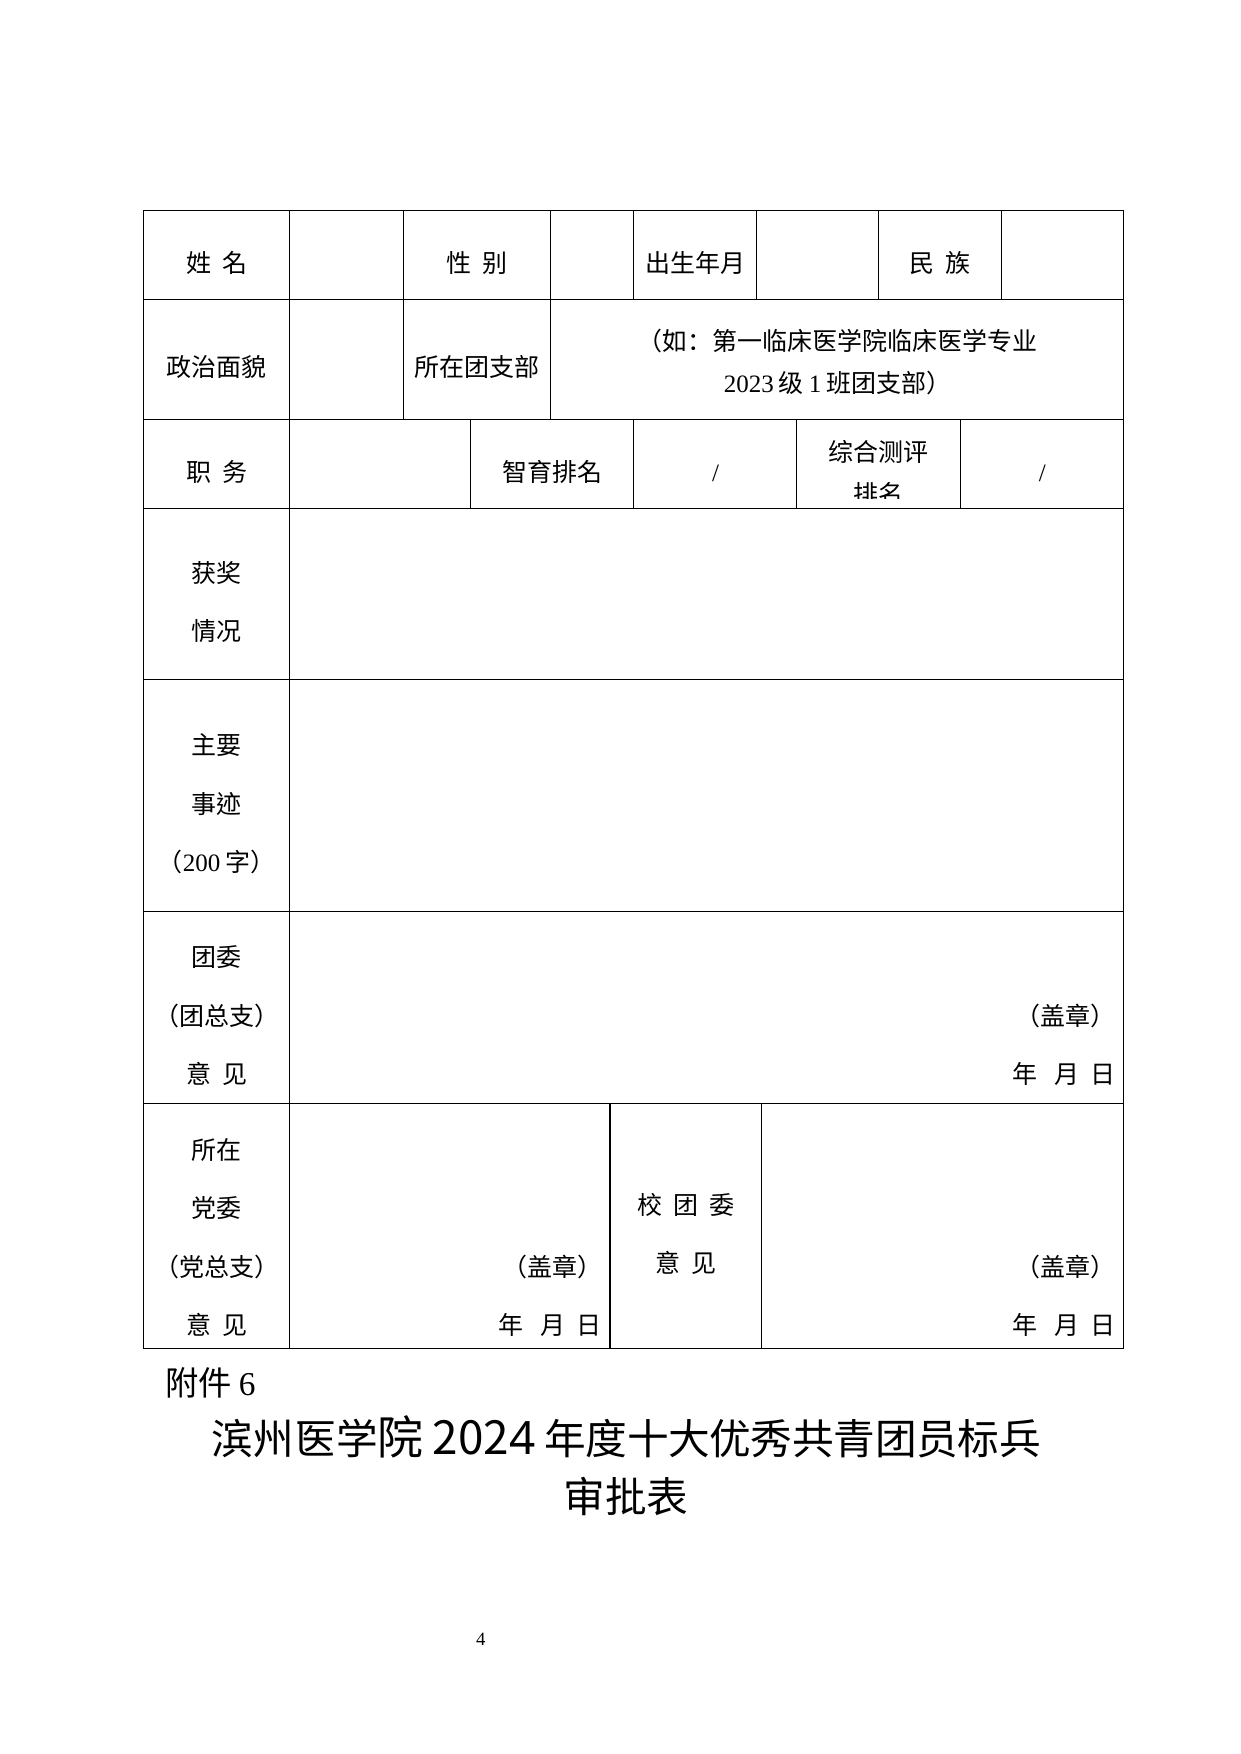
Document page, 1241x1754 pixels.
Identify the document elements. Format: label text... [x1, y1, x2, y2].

table_cell 智育排名 [471, 420, 633, 507]
table_cell （盖章） 年 月 日 [290, 912, 1123, 1103]
table_header 性 别 [404, 211, 550, 299]
table_cell （如：第一临床医学院临床医学专业 2023级1班团支部） [551, 300, 1123, 419]
table_cell / [634, 420, 796, 507]
table_header [290, 211, 403, 299]
table_cell / [961, 420, 1123, 507]
table_cell [290, 420, 470, 507]
table_header [551, 211, 633, 299]
table_cell 获奖 情况 [144, 509, 289, 679]
table_cell 所在团支部 [404, 300, 550, 419]
table_header 出生年月 [634, 211, 756, 299]
text 审批表 [165, 1466, 1087, 1524]
table_header 姓 名 [144, 211, 289, 299]
table_cell 政治面貌 [144, 300, 289, 419]
table_cell [290, 680, 1123, 911]
table_cell [290, 300, 403, 419]
table_header [757, 211, 878, 299]
table_cell [290, 509, 1123, 679]
table_cell 综合测评 排名 [797, 420, 960, 507]
text 附件6 [165, 1349, 1087, 1407]
table_cell 主要 事迹 （200字） [144, 680, 289, 911]
table_cell 职 务 [144, 420, 289, 507]
table_cell 校 团 委 意 见 [611, 1104, 761, 1348]
table_cell 团委 （团总支） 意 见 [144, 912, 289, 1103]
table_cell （盖章） 年 月 日 [290, 1104, 609, 1348]
table_cell 所在 党委 （党总支） 意 见 [144, 1104, 289, 1348]
table_header 民 族 [879, 211, 1001, 299]
text 滨州医学院2024年度十大优秀共青团员标兵 [165, 1407, 1087, 1466]
table_cell （盖章） 年 月 日 [762, 1104, 1123, 1348]
table_header [1002, 211, 1123, 299]
